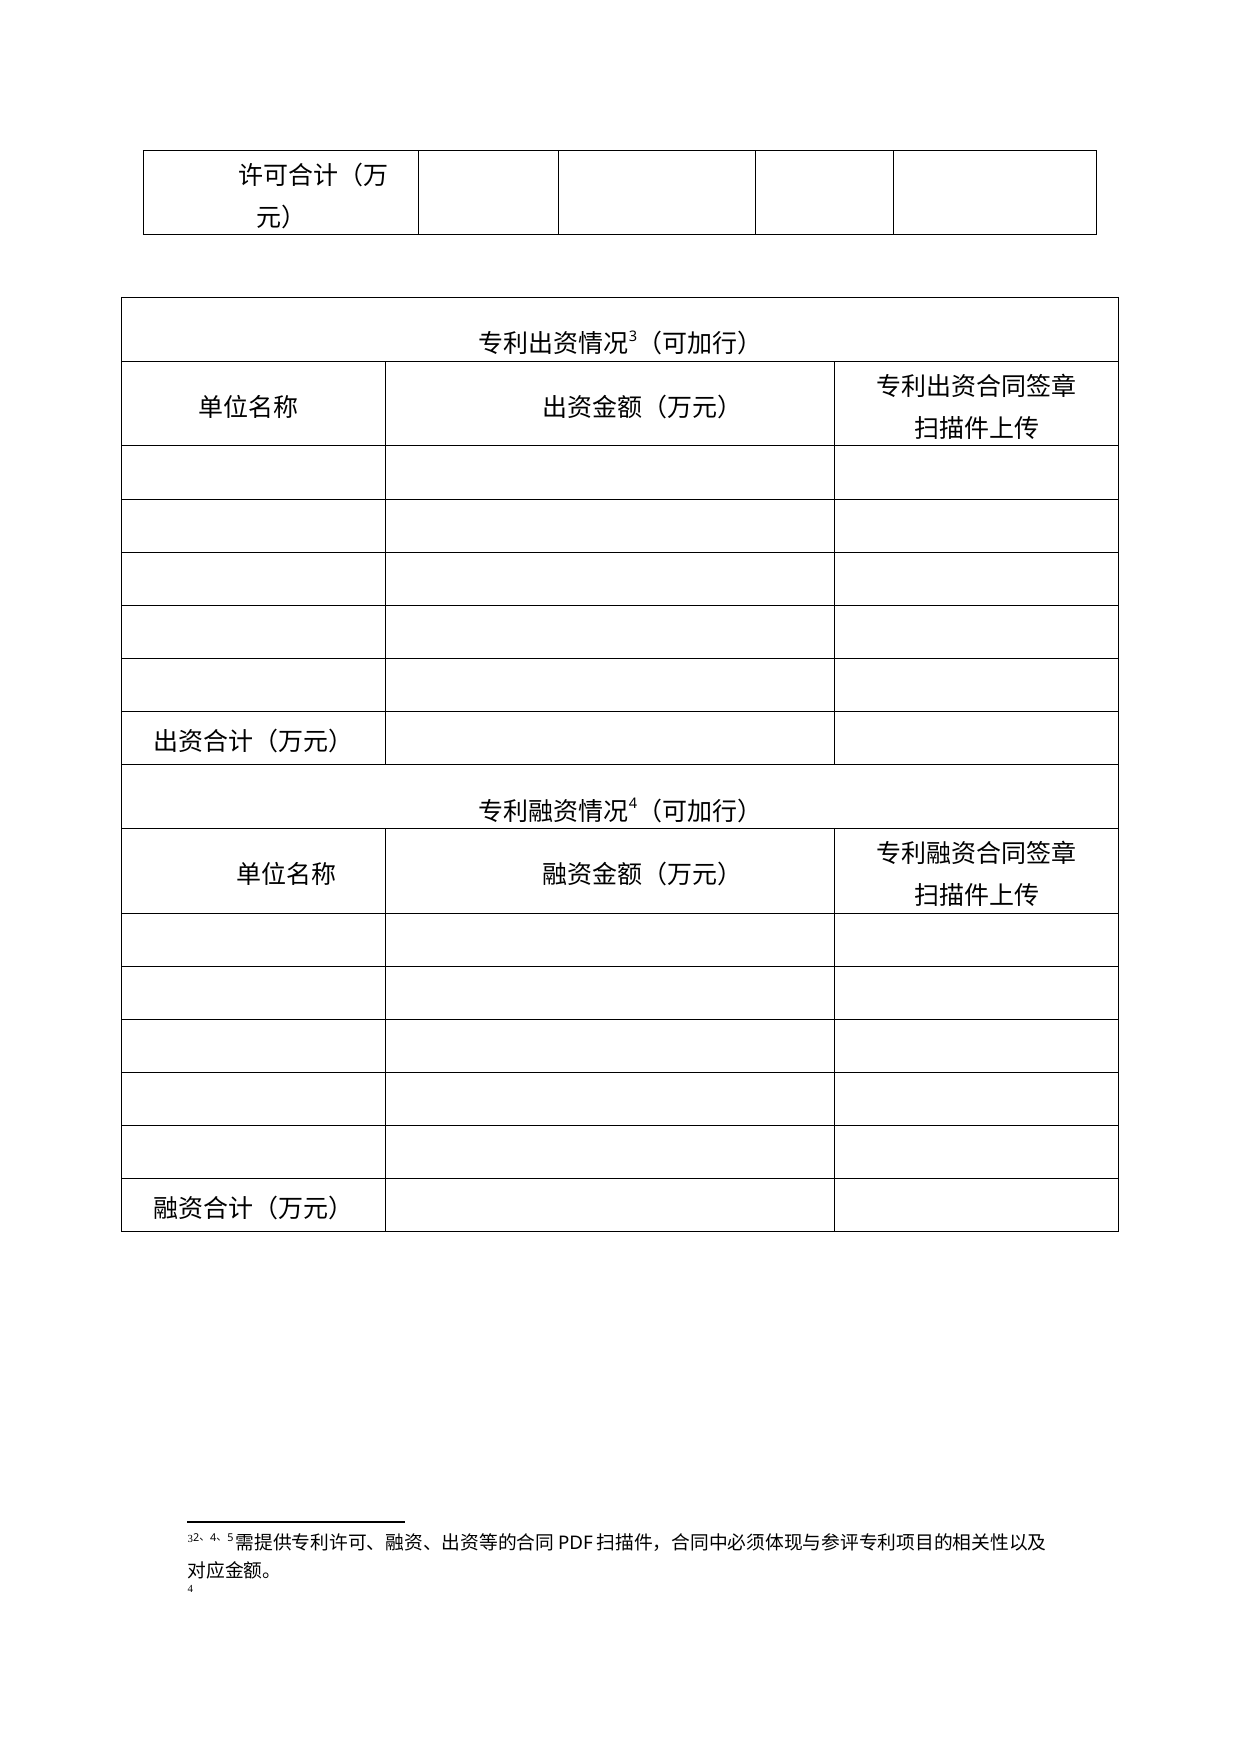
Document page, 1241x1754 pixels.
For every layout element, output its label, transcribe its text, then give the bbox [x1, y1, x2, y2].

table_cell [386, 606, 834, 658]
table_cell [386, 1073, 834, 1125]
table_cell [835, 500, 1118, 552]
table_cell [835, 914, 1118, 966]
table_cell [835, 446, 1118, 498]
table_cell [386, 1179, 834, 1231]
table_cell [386, 446, 834, 498]
table_cell [122, 914, 385, 966]
table_cell [835, 606, 1118, 658]
table_cell [122, 967, 385, 1019]
table_cell 出资合计（万元） [122, 712, 385, 764]
table_cell [386, 500, 834, 552]
table_cell [835, 1020, 1118, 1072]
table_cell [122, 606, 385, 658]
table_cell 许可合计（万元） [144, 151, 418, 234]
table_cell [835, 712, 1118, 764]
table_cell 单位名称 [122, 829, 385, 912]
table_cell [419, 151, 558, 234]
table_cell [386, 1126, 834, 1178]
table_cell 融资金额（万元） [386, 829, 834, 912]
table_cell [835, 1126, 1118, 1178]
table_cell [894, 151, 1096, 234]
table_cell [835, 1073, 1118, 1125]
table_cell [386, 659, 834, 711]
table_cell [835, 1179, 1118, 1231]
table_cell [122, 1126, 385, 1178]
table_cell [756, 151, 893, 234]
table_cell [386, 967, 834, 1019]
table_cell [122, 659, 385, 711]
table_cell [559, 151, 755, 234]
table_cell [386, 914, 834, 966]
table_cell 专利融资合同签章 扫描件上传 [835, 829, 1118, 912]
table_cell [386, 1020, 834, 1072]
table_cell [386, 553, 834, 605]
table_cell [122, 500, 385, 552]
table_cell 出资金额（万元） [386, 362, 834, 445]
table_header 专利出资情况（可加行） [122, 298, 1118, 361]
table_cell 融资合计（万元） [122, 1179, 385, 1231]
table_cell 专利融资情况（可加行） [122, 765, 1118, 828]
table_cell [122, 1073, 385, 1125]
table_cell [835, 967, 1118, 1019]
table_cell 专利出资合同签章 扫描件上传 [835, 362, 1118, 445]
table_cell [835, 659, 1118, 711]
table_cell [835, 553, 1118, 605]
table_cell 单位名称 [122, 362, 385, 445]
table_cell [122, 553, 385, 605]
table_cell [122, 1020, 385, 1072]
table_cell [386, 712, 834, 764]
table_cell [122, 446, 385, 498]
